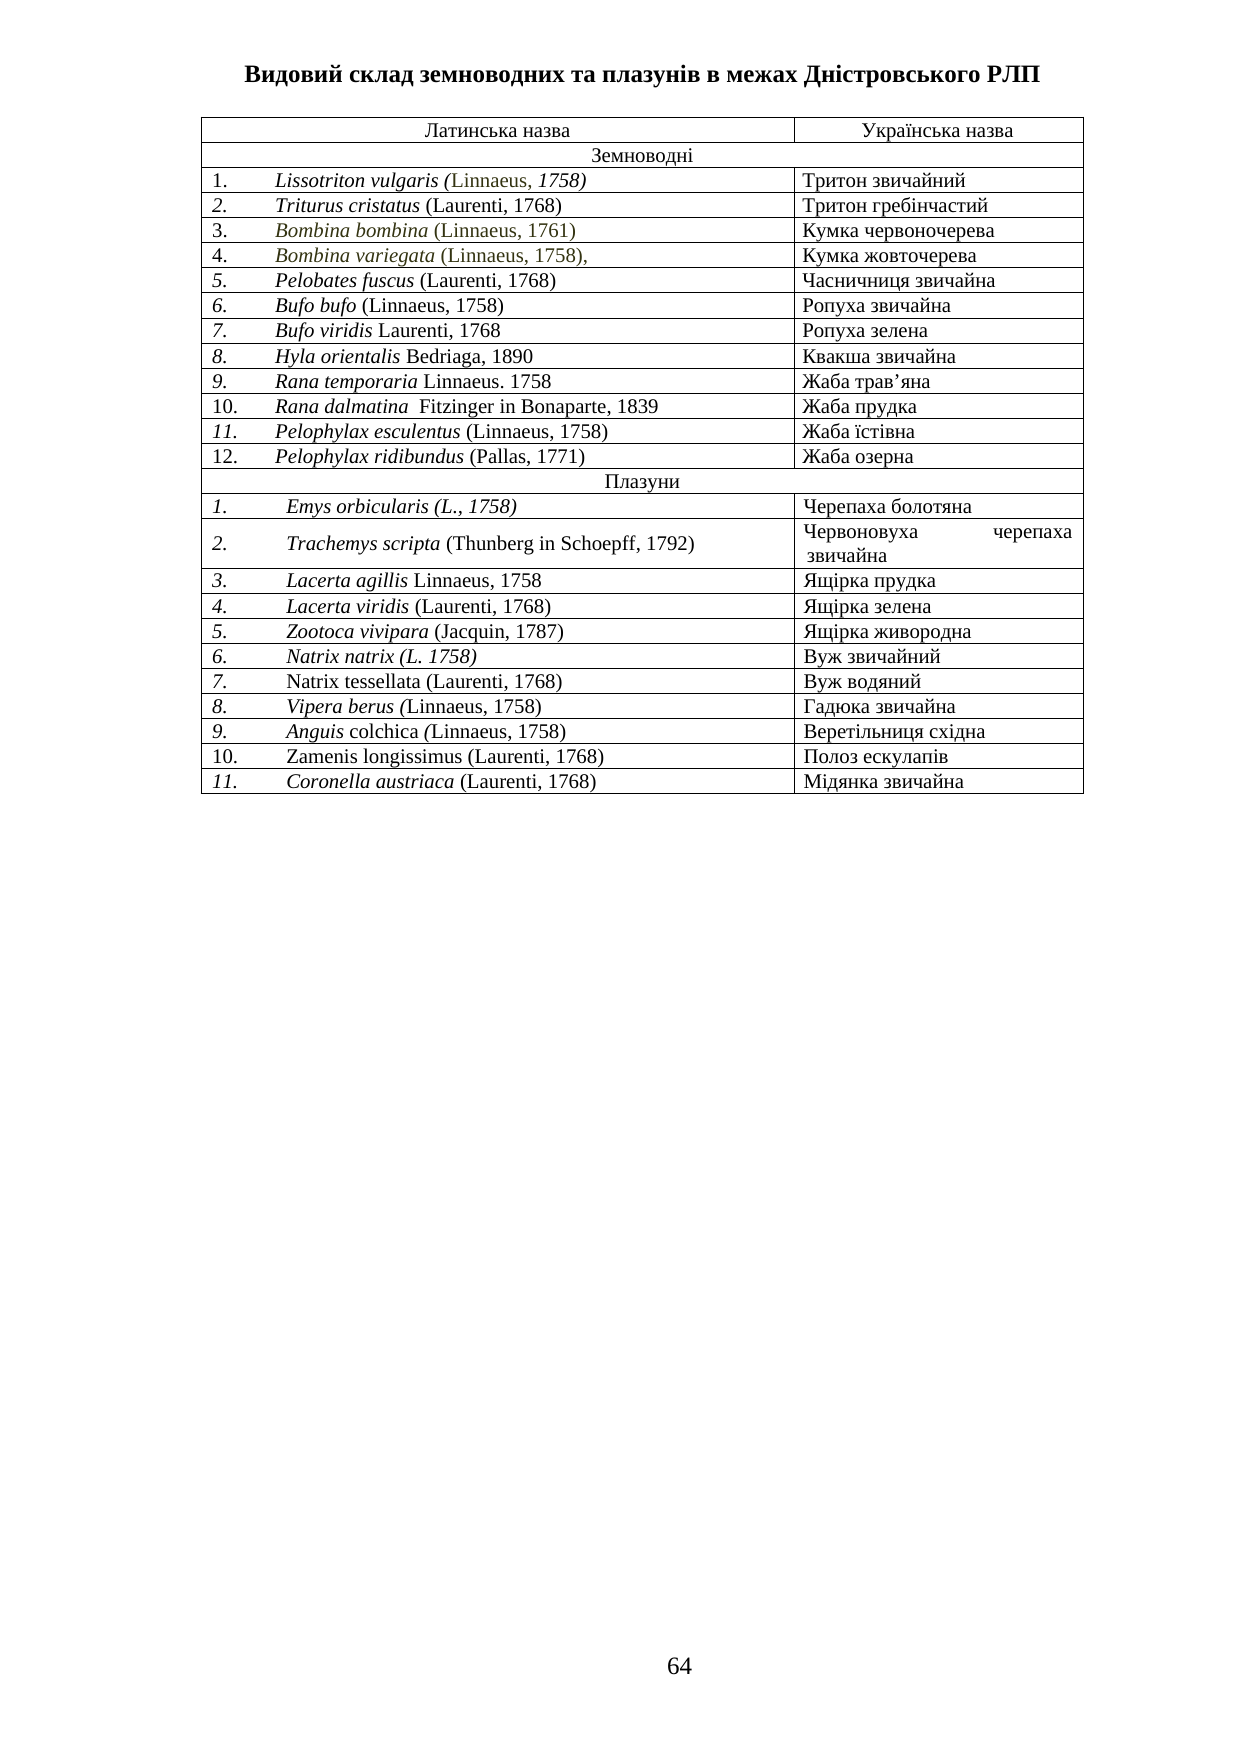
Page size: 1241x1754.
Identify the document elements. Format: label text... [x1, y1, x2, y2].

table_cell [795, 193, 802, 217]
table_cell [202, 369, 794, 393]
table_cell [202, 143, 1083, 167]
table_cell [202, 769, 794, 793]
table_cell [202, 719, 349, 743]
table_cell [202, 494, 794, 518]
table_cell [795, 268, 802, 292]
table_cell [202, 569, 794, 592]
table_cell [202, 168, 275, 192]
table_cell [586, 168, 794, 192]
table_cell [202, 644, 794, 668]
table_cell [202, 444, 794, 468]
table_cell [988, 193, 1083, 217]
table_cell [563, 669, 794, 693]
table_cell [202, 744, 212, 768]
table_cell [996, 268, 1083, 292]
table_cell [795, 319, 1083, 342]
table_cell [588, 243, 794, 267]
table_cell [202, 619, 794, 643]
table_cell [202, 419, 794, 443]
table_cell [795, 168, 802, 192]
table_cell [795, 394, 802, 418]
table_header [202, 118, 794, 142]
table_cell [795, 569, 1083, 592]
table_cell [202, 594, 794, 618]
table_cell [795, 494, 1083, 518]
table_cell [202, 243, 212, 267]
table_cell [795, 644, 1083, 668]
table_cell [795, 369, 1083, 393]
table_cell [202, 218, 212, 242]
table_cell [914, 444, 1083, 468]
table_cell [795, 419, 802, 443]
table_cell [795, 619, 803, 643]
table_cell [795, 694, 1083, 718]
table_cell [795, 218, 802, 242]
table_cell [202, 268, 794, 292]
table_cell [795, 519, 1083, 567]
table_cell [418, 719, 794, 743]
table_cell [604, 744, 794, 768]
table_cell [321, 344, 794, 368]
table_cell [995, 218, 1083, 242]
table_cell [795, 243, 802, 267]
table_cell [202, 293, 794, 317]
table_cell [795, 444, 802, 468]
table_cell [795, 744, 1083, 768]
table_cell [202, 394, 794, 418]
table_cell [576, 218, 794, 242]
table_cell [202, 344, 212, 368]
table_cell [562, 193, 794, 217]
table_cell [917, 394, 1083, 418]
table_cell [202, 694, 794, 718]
text Видовий склад земноводних та плазунів в межах Дністровського РЛП [133, 59, 1152, 88]
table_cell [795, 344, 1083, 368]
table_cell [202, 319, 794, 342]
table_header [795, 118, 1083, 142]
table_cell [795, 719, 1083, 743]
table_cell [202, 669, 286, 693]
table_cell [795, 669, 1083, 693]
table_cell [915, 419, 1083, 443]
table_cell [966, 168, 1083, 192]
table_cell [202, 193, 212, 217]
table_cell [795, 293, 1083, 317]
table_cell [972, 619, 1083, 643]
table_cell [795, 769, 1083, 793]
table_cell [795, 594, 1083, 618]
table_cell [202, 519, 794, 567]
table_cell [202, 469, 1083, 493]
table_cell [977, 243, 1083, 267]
